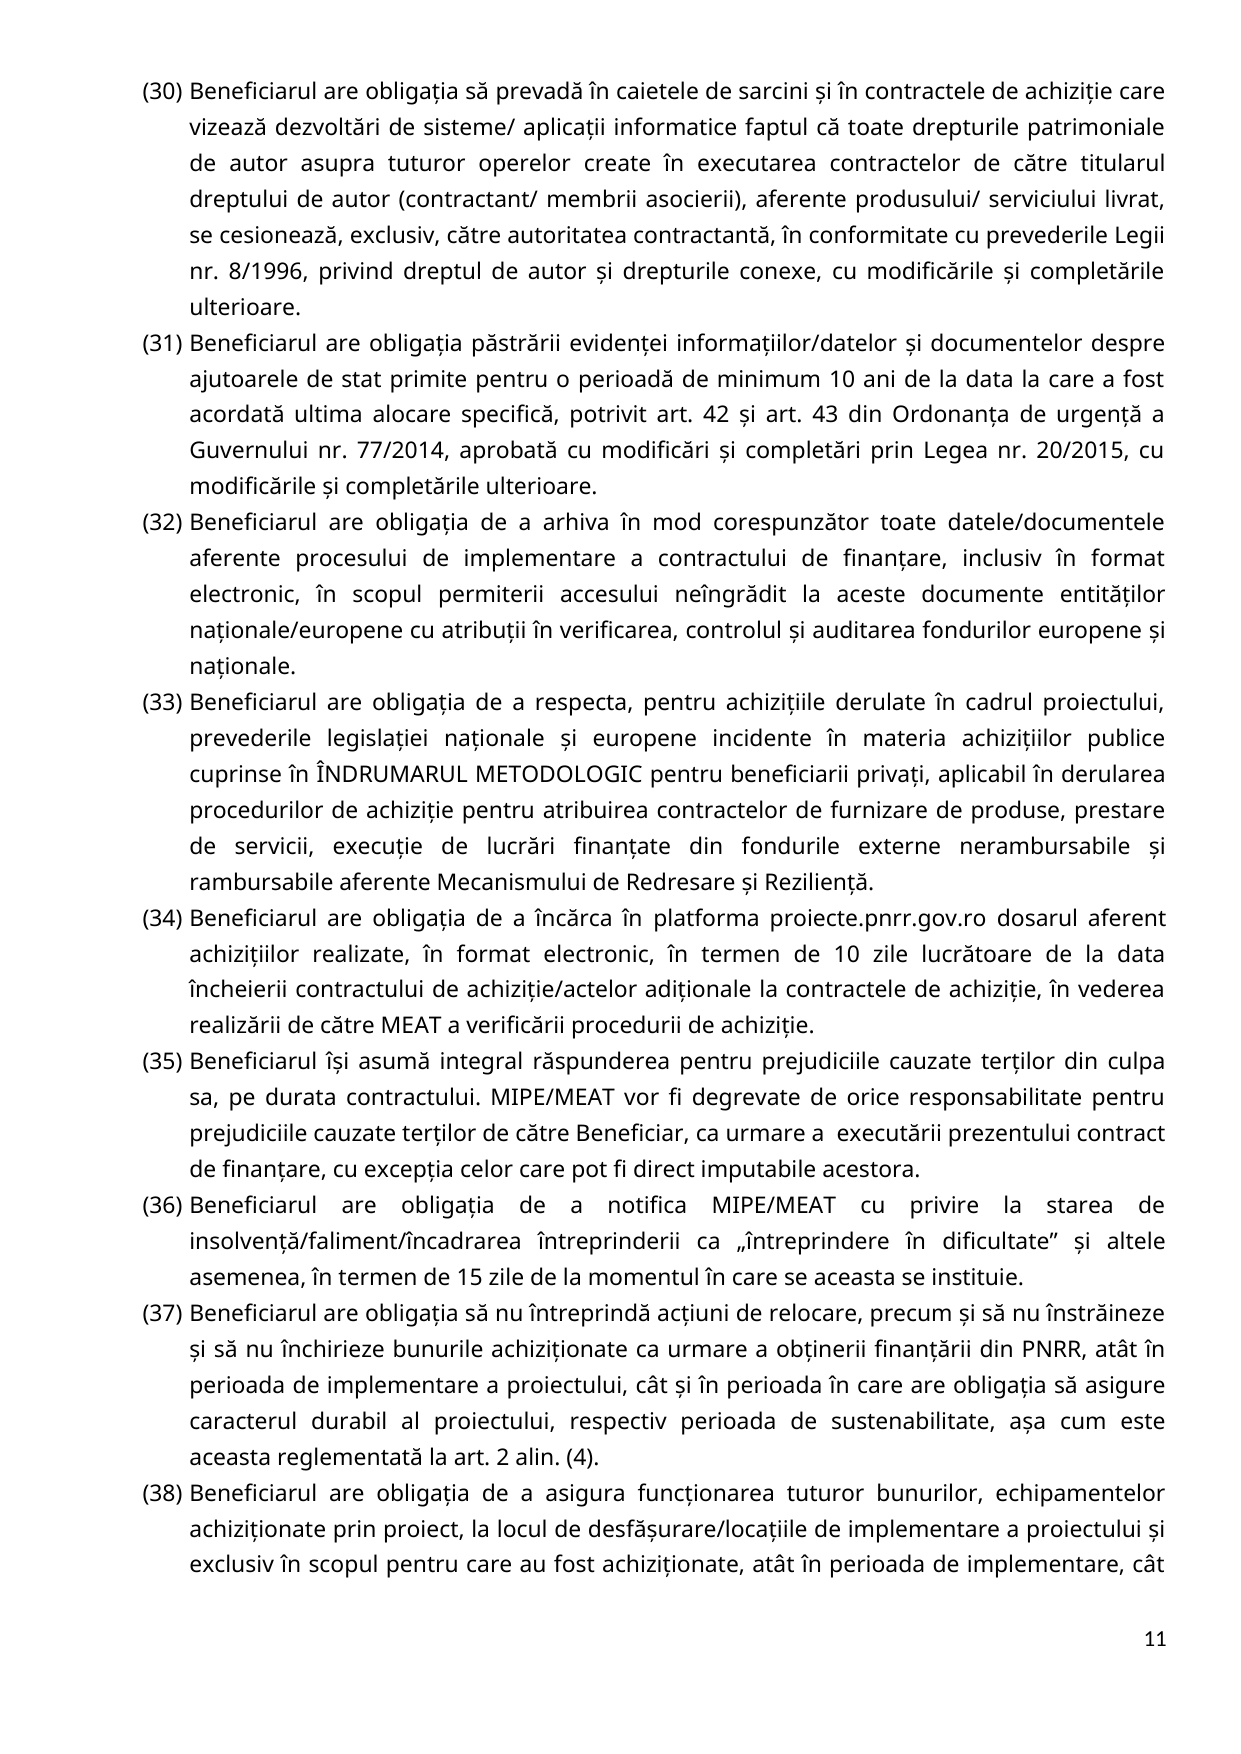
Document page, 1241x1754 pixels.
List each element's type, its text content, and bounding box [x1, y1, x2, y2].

list Beneficiarul are obligația păstrării evidenței informațiilor/datelor și documentelor despre ajutoarele de stat primite pentru o perioadă de minimum 10 ani de la data la care a fost acordată ultima alocare specifică, potrivit art. 42 și art. 43 din Ordonanța de urgență a Guvernului nr. 77/2014, aprobată cu modificări și completări prin Legea nr. 20/2015, cu modificările și completările ulterioare. [142, 327, 1166, 502]
list Beneficiarul are obligația să nu întreprindă acțiuni de relocare, precum și să nu înstrăineze și să nu închirieze bunurile achiziționate ca urmare a obținerii finanțării din PNRR, atât în perioada de implementare a proiectului, cât și în perioada în care are obligația să asigure caracterul durabil al proiectului, respectiv perioada de sustenabilitate, așa cum este aceasta reglementată la art. 2 alin. (4). [142, 1297, 1166, 1472]
list Beneficiarul își asumă integral răspunderea pentru prejudiciile cauzate terților din culpa sa, pe durata contractului. MIPE/MEAT vor fi degrevate de orice responsabilitate pentru prejudiciile cauzate terților de către Beneficiar, ca urmare a executării prezentului contract de finanțare, cu excepția celor care pot fi direct imputabile acestora. [142, 1045, 1166, 1184]
list Beneficiarul are obligația de a respecta, pentru achizițiile derulate în cadrul proiectului, prevederile legislației naționale și europene incidente în materia achizițiilor publice cuprinse în ÎNDRUMARUL METODOLOGIC pentru beneficiarii privați, aplicabil în derularea procedurilor de achiziție pentru atribuirea contractelor de furnizare de produse, prestare de servicii, execuție de lucrări finanțate din fondurile externe nerambursabile și rambursabile aferente Mecanismului de Redresare și Reziliență. [142, 686, 1166, 897]
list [142, 1477, 1166, 1580]
list Beneficiarul are obligația de a încărca în platforma proiecte.pnrr.gov.ro dosarul aferent achizițiilor realizate, în format electronic, în termen de 10 zile lucrătoare de la data încheierii contractului de achiziție/actelor adiționale la contractele de achiziție, în vederea realizării de către MEAT a verificării procedurii de achiziție. [142, 902, 1166, 1041]
list Beneficiarul are obligația să prevadă în caietele de sarcini și în contractele de achiziție care vizează dezvoltări de sisteme/ aplicații informatice faptul că toate drepturile patrimoniale de autor asupra tuturor operelor create în executarea contractelor de către titularul dreptului de autor (contractant/ membrii asocierii), aferente produsului/ serviciului livrat, se cesionează, exclusiv, către autoritatea contractantă, în conformitate cu prevederile Legii nr. 8/1996, privind dreptul de autor și drepturile conexe, cu modificările și completările ulterioare. [142, 75, 1166, 322]
list Beneficiarul are obligația de a arhiva în mod corespunzător toate datele/documentele aferente procesului de implementare a contractului de finanțare, inclusiv în format electronic, în scopul permiterii accesului neîngrădit la aceste documente entităților naționale/europene cu atribuții în verificarea, controlul și auditarea fondurilor europene și naționale. [142, 506, 1166, 681]
list Beneficiarul are obligația de a notifica MIPE/MEAT cu privire la starea de insolvență/faliment/încadrarea întreprinderii ca „întreprindere în dificultate” și altele asemenea, în termen de 15 zile de la momentul în care se aceasta se instituie. [142, 1189, 1166, 1292]
